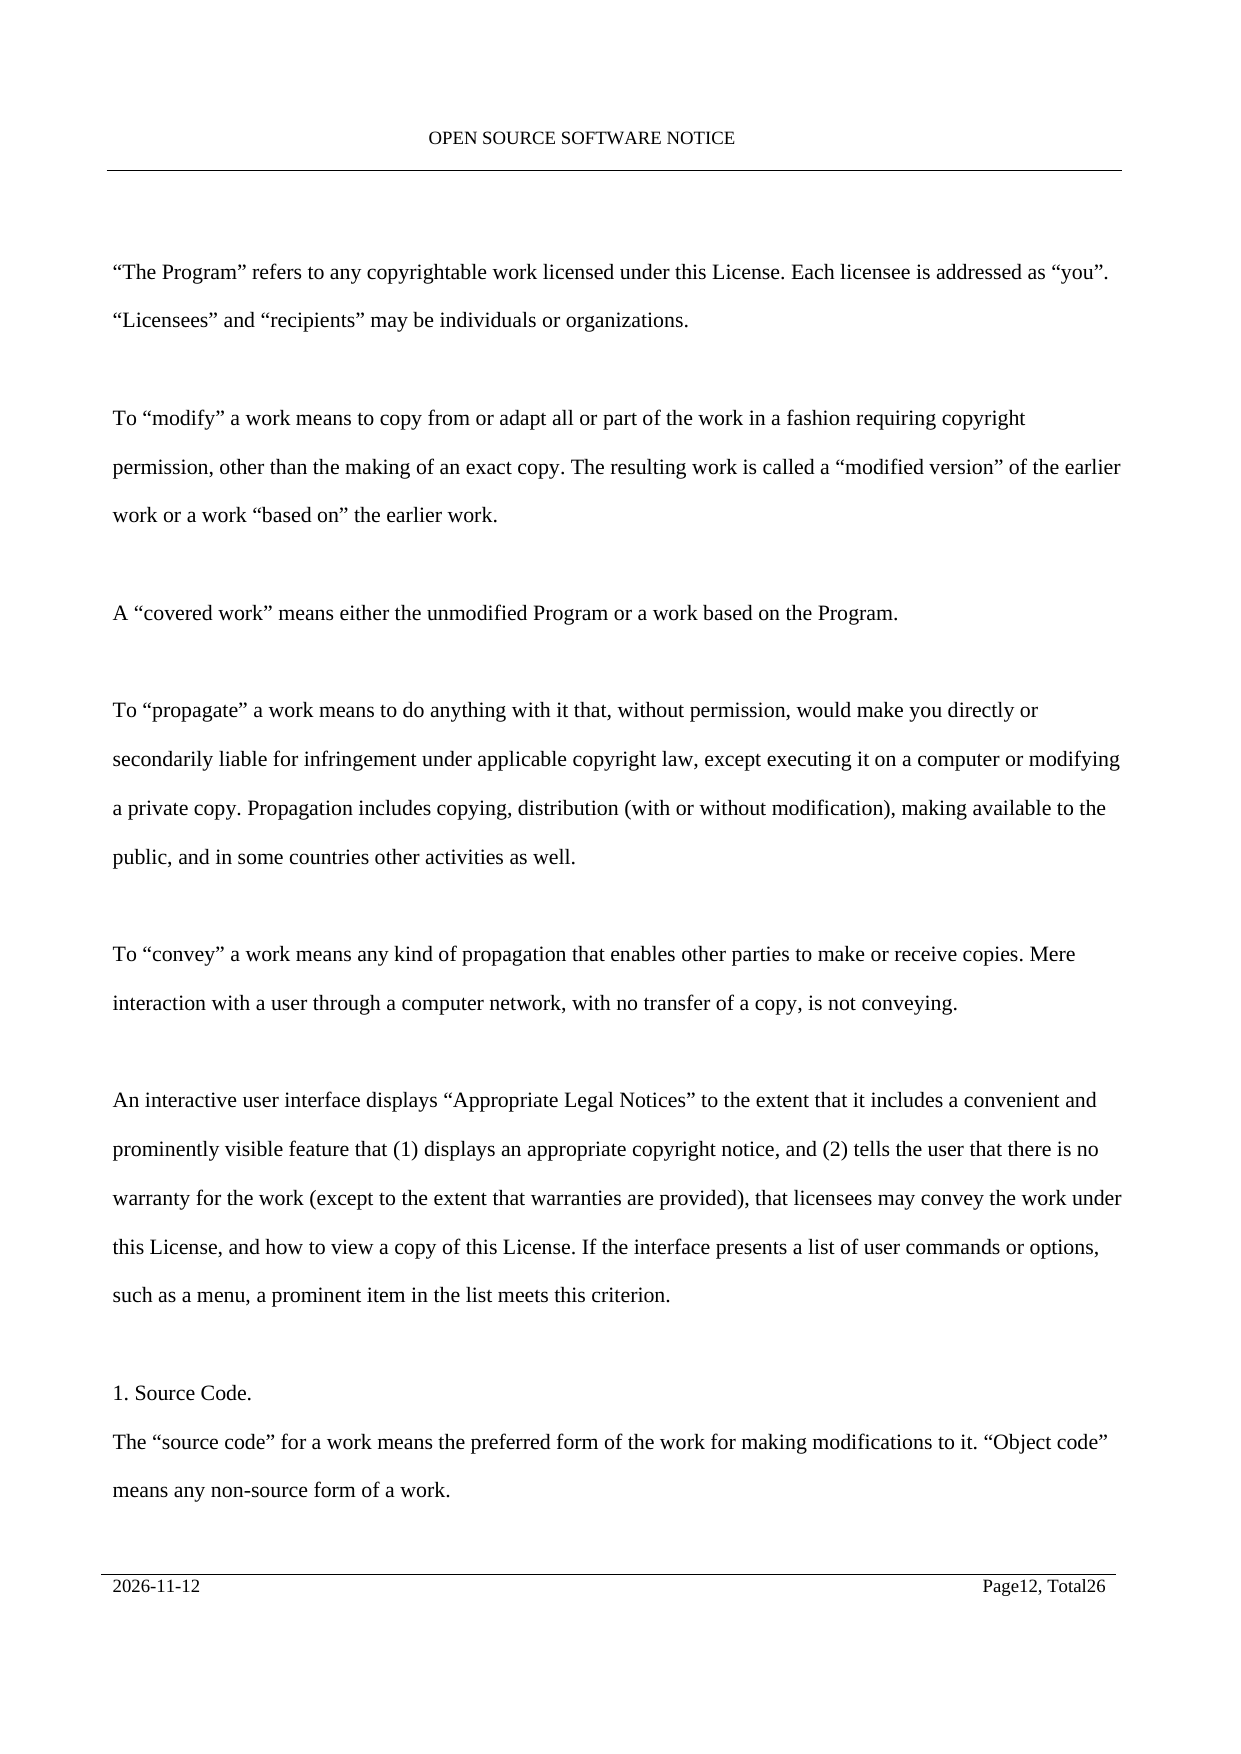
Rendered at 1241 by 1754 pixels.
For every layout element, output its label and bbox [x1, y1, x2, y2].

text [112, 206, 1128, 1506]
